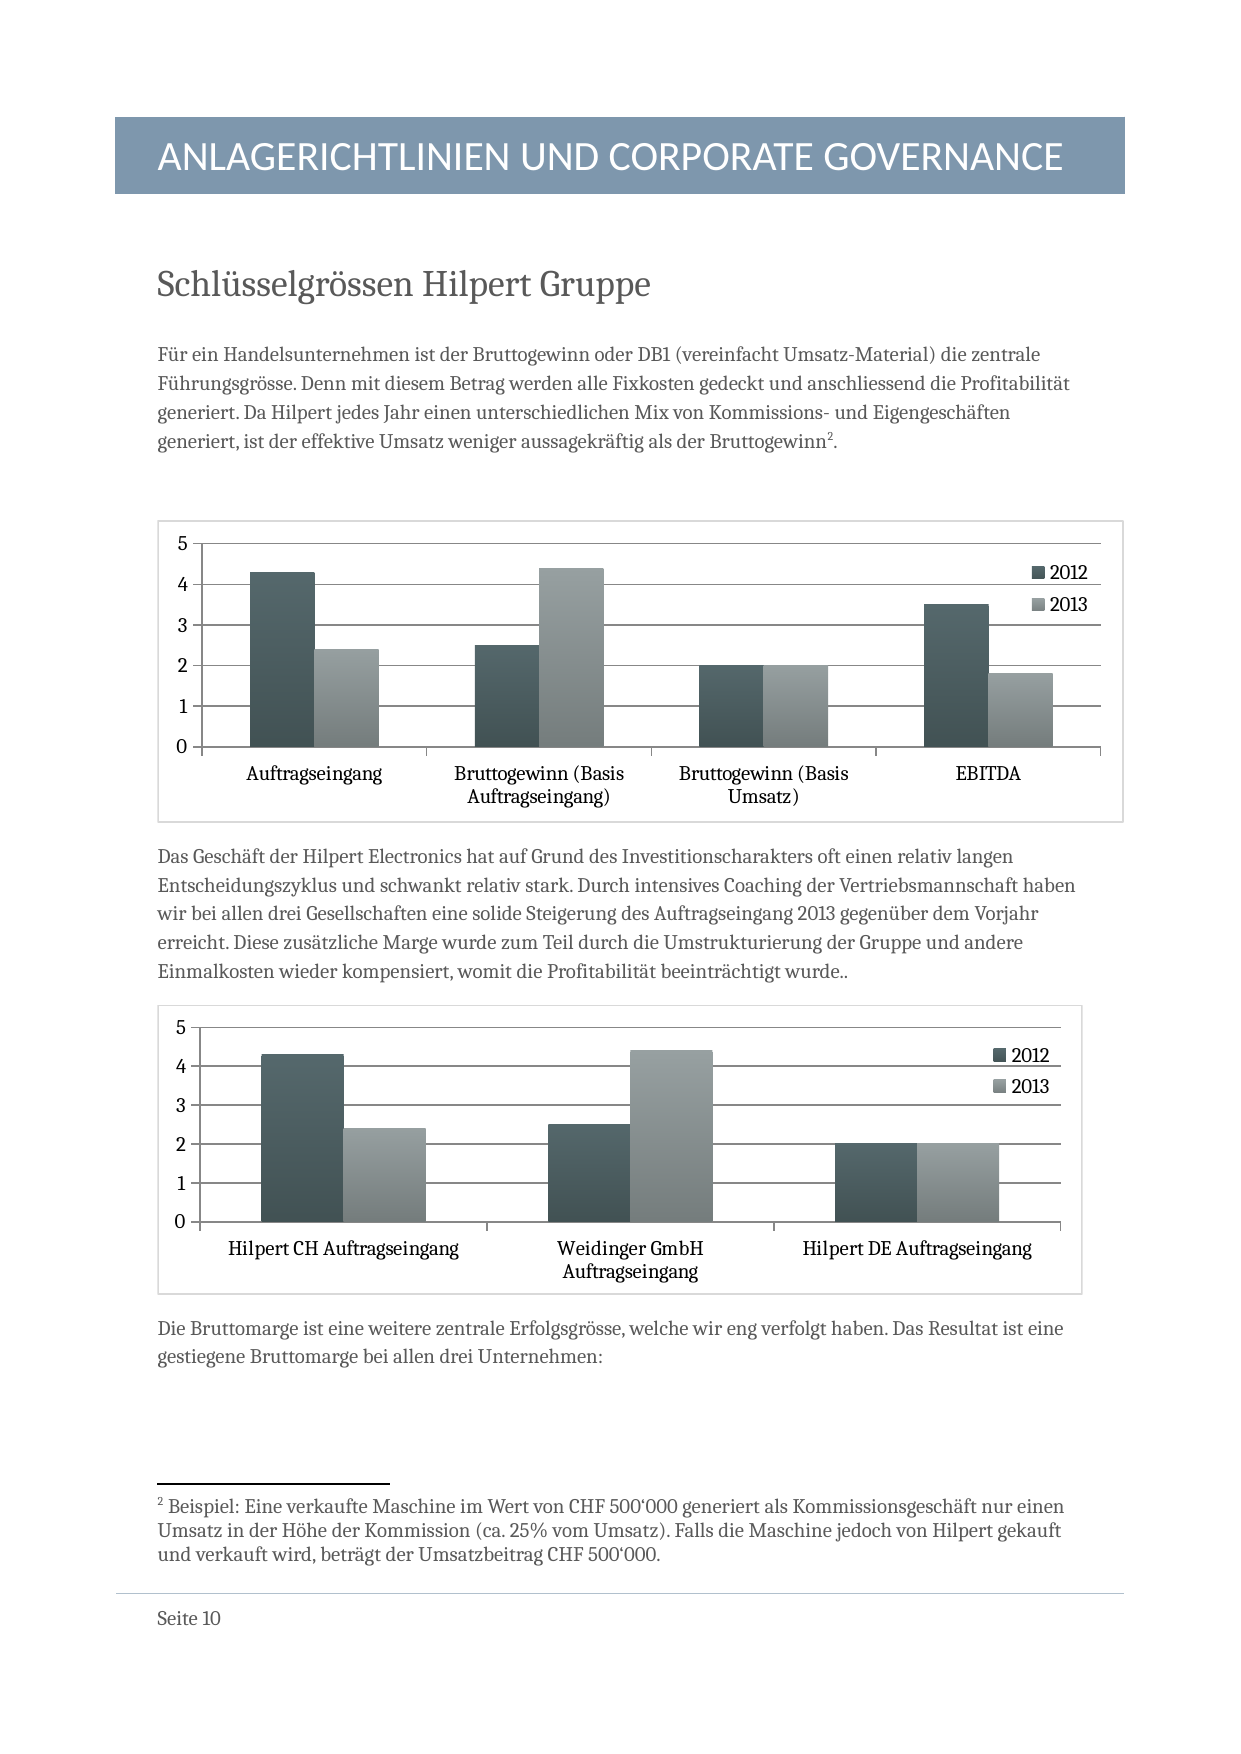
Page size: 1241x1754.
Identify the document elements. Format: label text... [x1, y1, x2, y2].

text Für ein Handelsunternehmen ist der Bruttogewinn oder DB1 (vereinfacht Umsatz-Material) die zentrale Führungsgrösse. Denn mit diesem Betrag werden alle Fixkosten gedeckt und anschliessend die Profitabilität generiert. Da Hilpert jedes Jahr einen unterschiedlichen Mix von Kommissions- und Eigengeschäften generiert, ist der effektive Umsatz weniger aussagekräftig als der Bruttogewinn. [157, 343, 1083, 453]
text Das Geschäft der Hilpert Electronics hat auf Grund des Investitionscharakters oft einen relativ langen Entscheidungszyklus und schwankt relativ stark. Durch intensives Coaching der Vertriebsmannschaft haben wir bei allen drei Gesellschaften eine solide Steigerung des Auftragseingang 2013 gegenüber dem Vorjahr erreicht. Diese zusätzliche Marge wurde zum Teil durch die Umstrukturierung der Gruppe und andere Einmalkosten wieder kompensiert, womit die Profitabilität beeinträchtigt wurde.. [157, 844, 1083, 983]
text Die Bruttomarge ist eine weitere zentrale Erfolgsgrösse, welche wir eng verfolgt haben. Das Resultat ist eine gestiegene Bruttomarge bei allen drei Unternehmen: [157, 1316, 1083, 1369]
subtitle Schlüsselgrössen Hilpert Gruppe [157, 262, 1083, 306]
